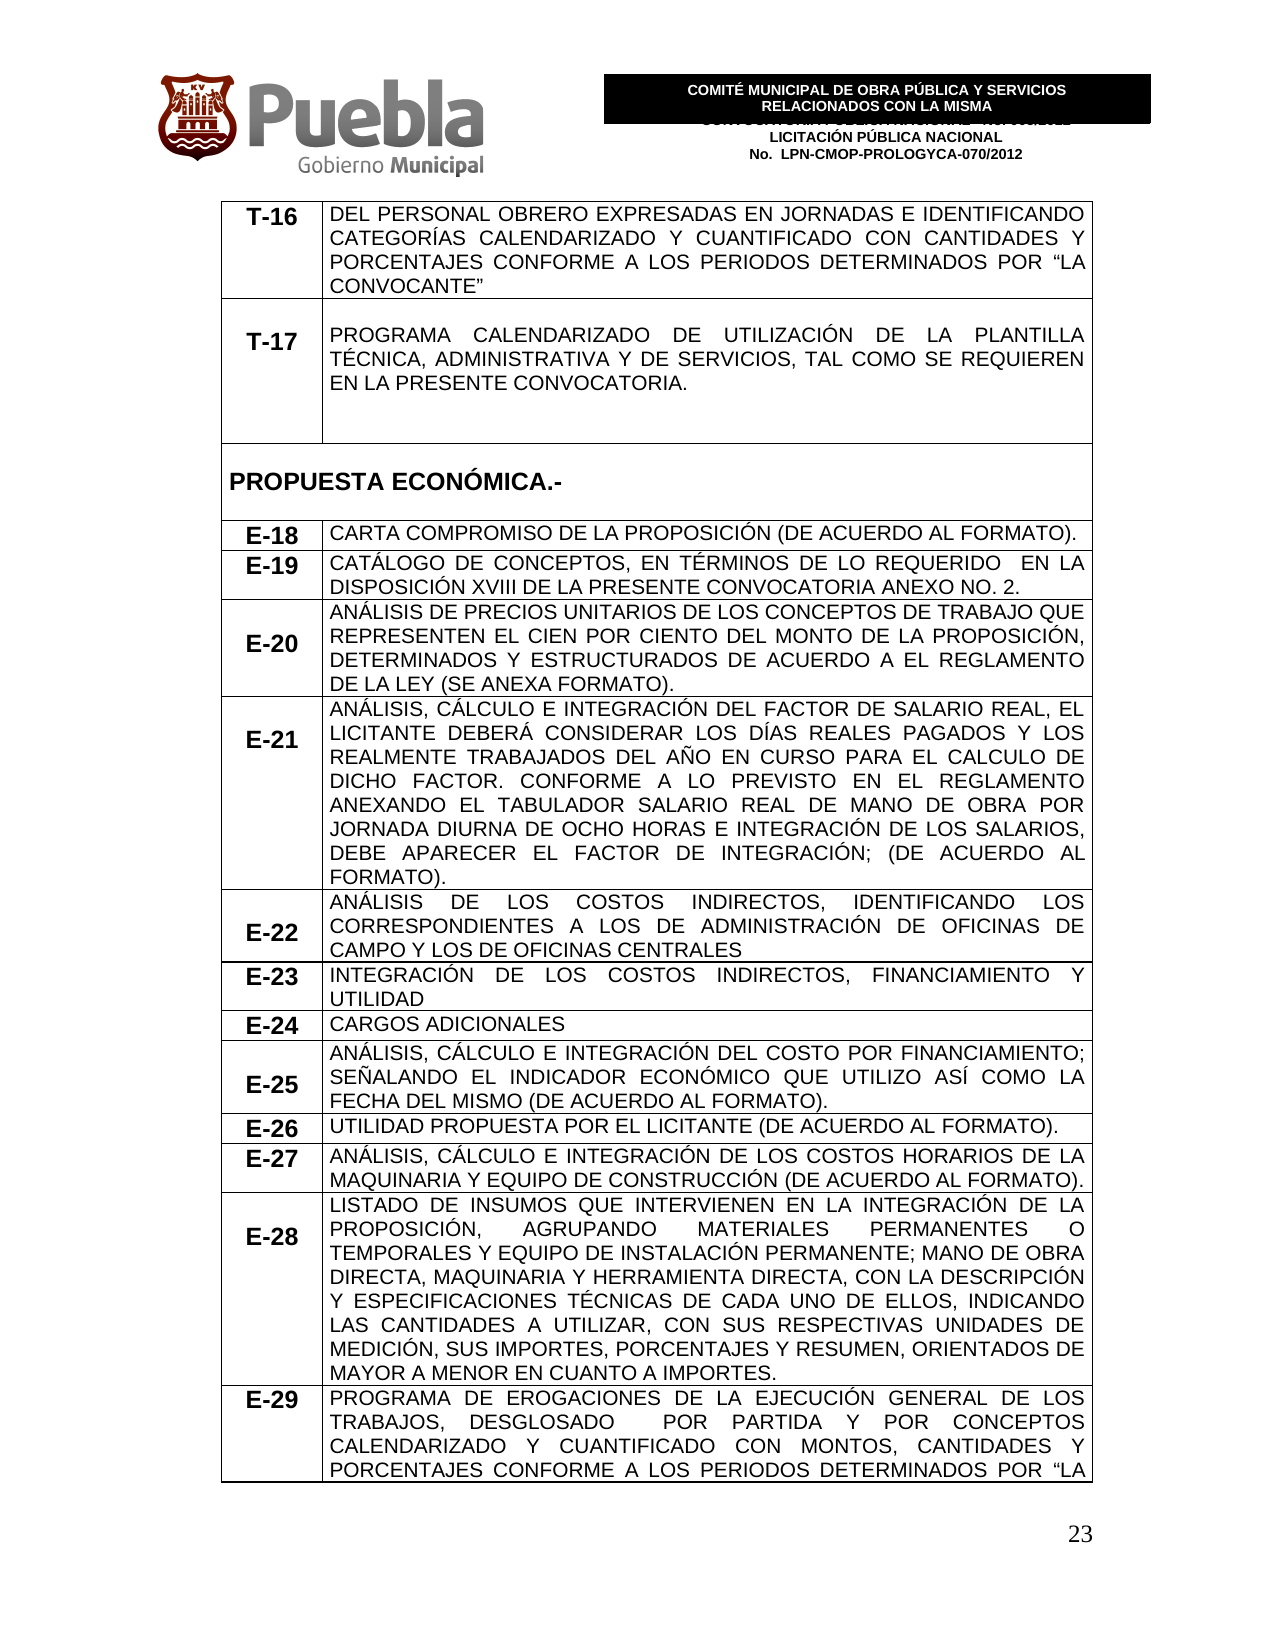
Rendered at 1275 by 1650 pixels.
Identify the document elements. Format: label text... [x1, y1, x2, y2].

table_cell CARGOS ADICIONALES [323, 1011, 1092, 1040]
table_cell E-26 [222, 1114, 322, 1143]
picture [158, 73, 484, 177]
table_cell ANÁLISIS DE LOS COSTOS INDIRECTOS, IDENTIFICANDO LOS CORRESPONDIENTES A LOS DE ADMINISTRACIÓN DE OFICINAS DE CAMPO Y LOS DE OFICINAS CENTRALES [323, 890, 1092, 961]
table_cell E-29 [222, 1386, 322, 1481]
table_cell PROPUESTA ECONÓMICA.- [222, 444, 1092, 520]
table_cell E-21 [222, 697, 322, 888]
table_cell LISTADO DE INSUMOS QUE INTERVIENEN EN LA INTEGRACIÓN DE LA PROPOSICIÓN, AGRUPANDO MATERIALES PERMANENTES O TEMPORALES Y EQUIPO DE INSTALACIÓN PERMANENTE; MANO DE OBRA DIRECTA, MAQUINARIA Y HERRAMIENTA DIRECTA, CON LA DESCRIPCIÓN Y ESPECIFICACIONES TÉCNICAS DE CADA UNO DE ELLOS, INDICANDO LAS CANTIDADES A UTILIZAR, CON SUS RESPECTIVAS UNIDADES DE MEDICIÓN, SUS IMPORTES, PORCENTAJES Y RESUMEN, ORIENTADOS DE MAYOR A MENOR EN CUANTO A IMPORTES. [323, 1193, 1092, 1384]
table_cell E-25 [222, 1041, 322, 1113]
table_cell E-23 [222, 963, 322, 1010]
table_cell ANÁLISIS, CÁLCULO E INTEGRACIÓN DEL COSTO POR FINANCIAMIENTO; SEÑALANDO EL INDICADOR ECONÓMICO QUE UTILIZO ASÍ COMO LA FECHA DEL MISMO (DE ACUERDO AL FORMATO). [323, 1041, 1092, 1113]
table_cell E-19 [222, 551, 322, 599]
table_cell PROGRAMA CALENDARIZADO DE UTILIZACIÓN DE LA PLANTILLA TÉCNICA, ADMINISTRATIVA Y DE SERVICIOS, TAL COMO SE REQUIEREN EN LA PRESENTE CONVOCATORIA. [323, 299, 1092, 442]
table_cell ANÁLISIS, CÁLCULO E INTEGRACIÓN DE LOS COSTOS HORARIOS DE LA MAQUINARIA Y EQUIPO DE CONSTRUCCIÓN (DE ACUERDO AL FORMATO). [323, 1144, 1092, 1192]
table_cell E-22 [222, 890, 322, 961]
table_cell E-27 [222, 1144, 322, 1192]
table_cell T-17 [222, 299, 322, 442]
table_cell E-20 [222, 600, 322, 696]
table_cell E-28 [222, 1193, 322, 1384]
table_cell INTEGRACIÓN DE LOS COSTOS INDIRECTOS, FINANCIAMIENTO Y UTILIDAD [323, 963, 1092, 1010]
table_cell E-18 [222, 521, 322, 550]
table_cell ANÁLISIS DE PRECIOS UNITARIOS DE LOS CONCEPTOS DE TRABAJO QUE REPRESENTEN EL CIEN POR CIENTO DEL MONTO DE LA PROPOSICIÓN, DETERMINADOS Y ESTRUCTURADOS DE ACUERDO A EL REGLAMENTO DE LA LEY (SE ANEXA FORMATO). [323, 600, 1092, 696]
table_cell E-24 [222, 1011, 322, 1040]
table_cell CATÁLOGO DE CONCEPTOS, EN TÉRMINOS DE LO REQUERIDO EN LA DISPOSICIÓN XVIII DE LA PRESENTE CONVOCATORIA ANEXO NO. 2. [323, 551, 1092, 599]
table_cell UTILIDAD PROPUESTA POR EL LICITANTE (DE ACUERDO AL FORMATO). [323, 1114, 1092, 1143]
table_cell CARTA COMPROMISO DE LA PROPOSICIÓN (DE ACUERDO AL FORMATO). [323, 521, 1092, 550]
table_cell ANÁLISIS, CÁLCULO E INTEGRACIÓN DEL FACTOR DE SALARIO REAL, EL LICITANTE DEBERÁ CONSIDERAR LOS DÍAS REALES PAGADOS Y LOS REALMENTE TRABAJADOS DEL AÑO EN CURSO PARA EL CALCULO DE DICHO FACTOR. CONFORME A LO PREVISTO EN EL REGLAMENTO ANEXANDO EL TABULADOR SALARIO REAL DE MANO DE OBRA POR JORNADA DIURNA DE OCHO HORAS E INTEGRACIÓN DE LOS SALARIOS, DEBE APARECER EL FACTOR DE INTEGRACIÓN; (DE ACUERDO AL FORMATO). [323, 697, 1092, 888]
table_cell T-16 [222, 202, 322, 298]
